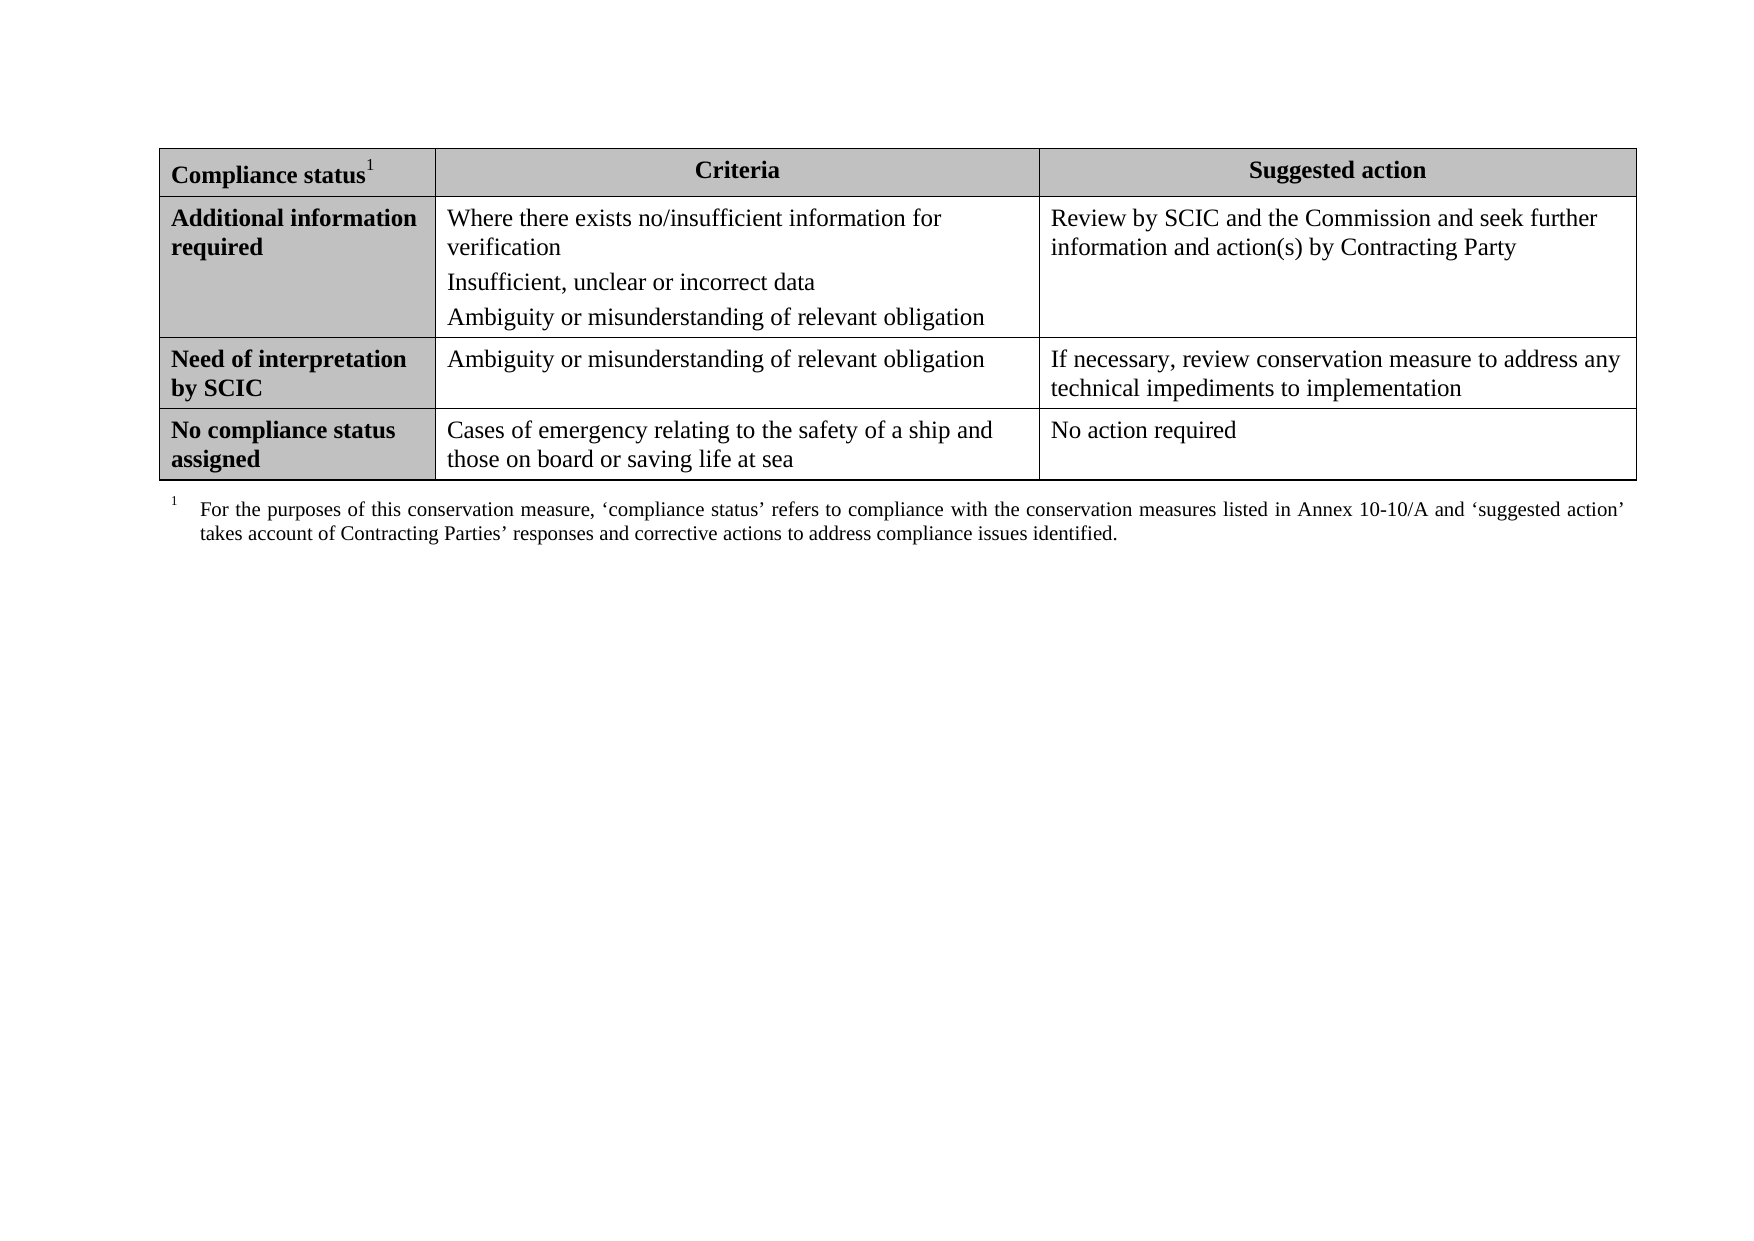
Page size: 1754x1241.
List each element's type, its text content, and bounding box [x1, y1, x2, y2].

table_cell Review by SCIC and the Commission and seek further information and action(s) by Contracting Party [1040, 197, 1636, 337]
table_cell Additional information required [160, 197, 435, 337]
table_cell Cases of emergency relating to the safety of a ship and those on board or saving life at sea [436, 409, 1039, 479]
table_cell Ambiguity or misunderstanding of relevant obligation [436, 338, 1039, 408]
table_header Suggested action [1040, 149, 1636, 196]
table_cell 1 For the purposes of this conservation measure, ‘compliance status’ refers to compliance with the conservation measures listed in Annex 10-10/A and ‘suggested action’ takes account of Contracting Parties’ responses and corrective actions to address compliance issues identified. [160, 481, 1636, 570]
table_cell Where there exists no/insufficient information for verification Insufficient, unclear or incorrect data Ambiguity or misunderstanding of relevant obligation [436, 197, 1039, 337]
table_header Compliance status1 [160, 149, 435, 196]
table_cell If necessary, review conservation measure to address any technical impediments to implementation [1040, 338, 1636, 408]
table_cell No action required [1040, 409, 1636, 479]
table_header Criteria [436, 149, 1039, 196]
table_cell Need of interpretation by SCIC [160, 338, 435, 408]
table_cell No compliance status assigned [160, 409, 435, 479]
